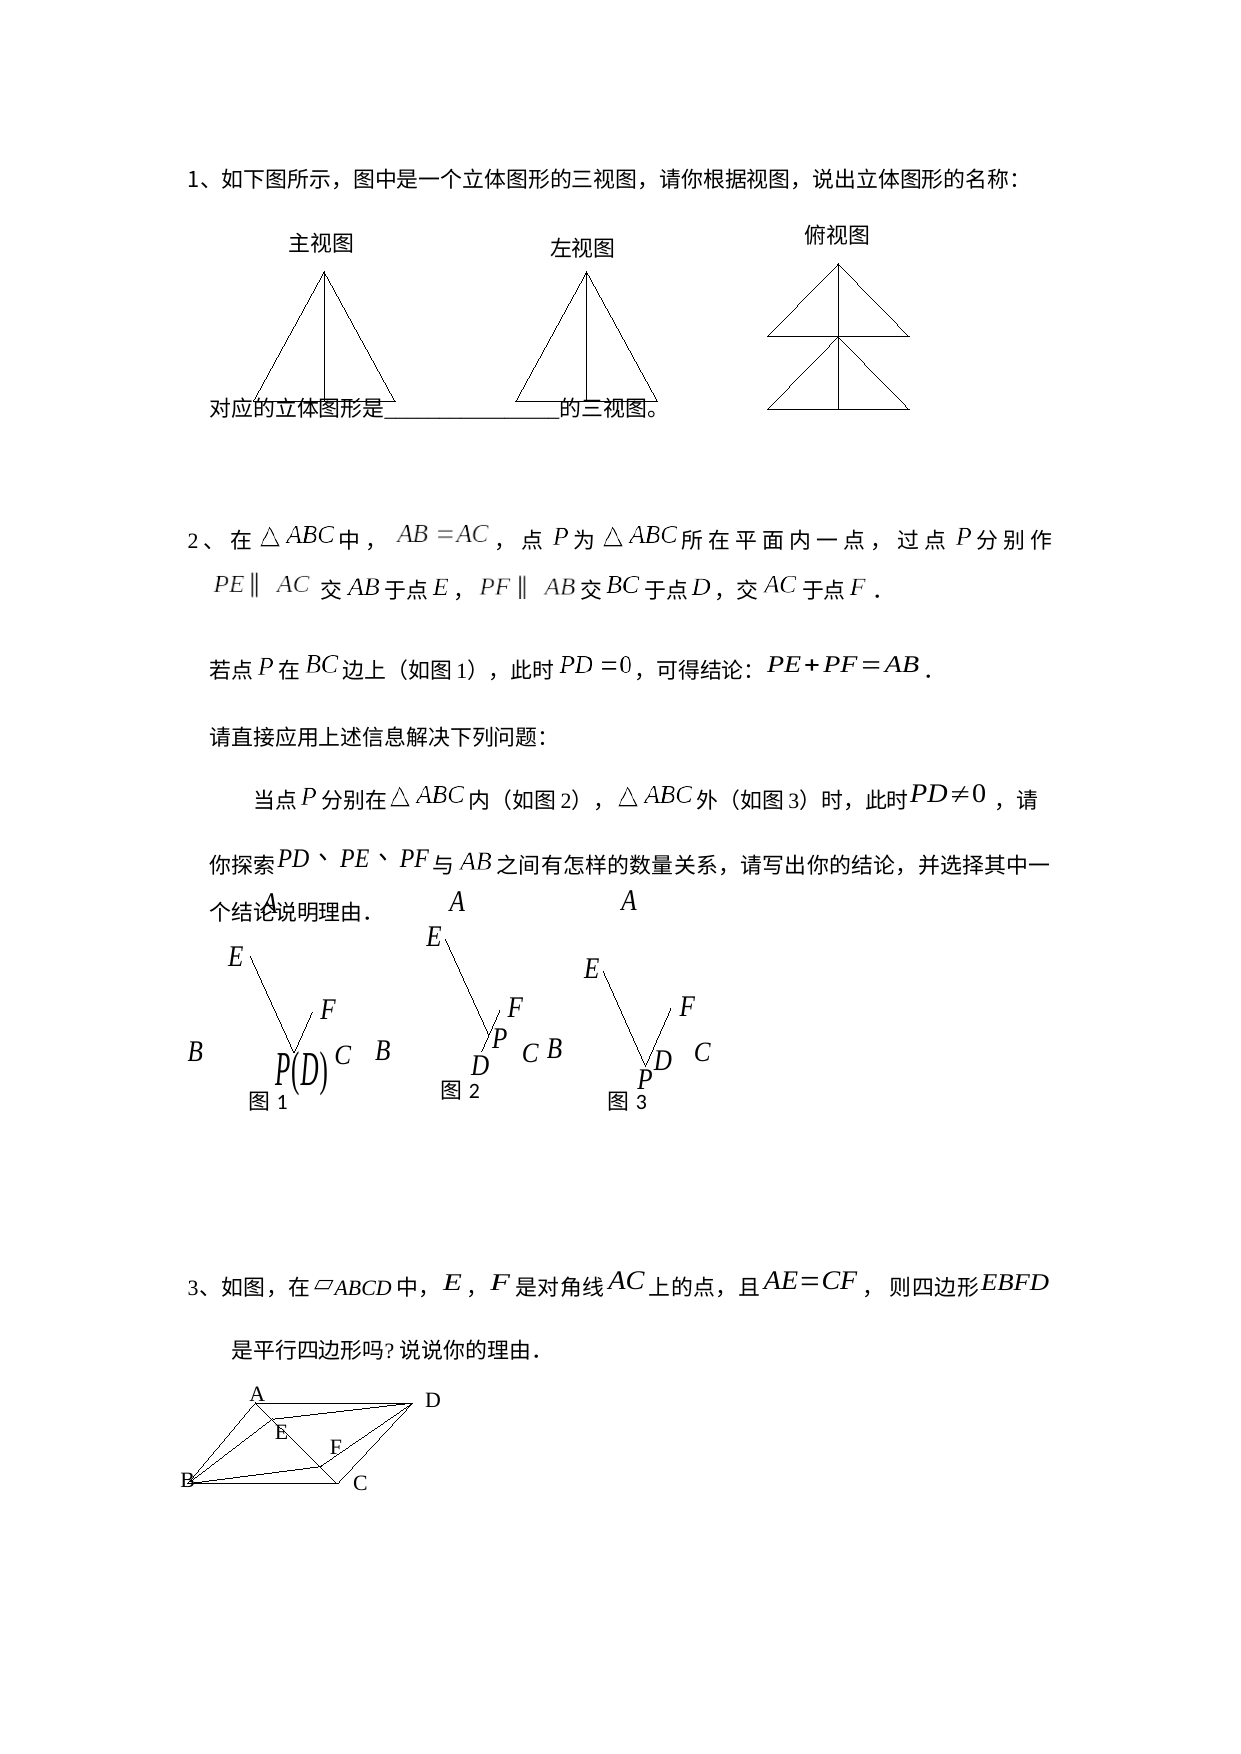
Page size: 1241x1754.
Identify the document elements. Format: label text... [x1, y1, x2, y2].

text 请直接应用上述信息解决下列问题： [187, 699, 1053, 764]
text 当点分别在内（如图2），外（如图3）时，此时 ，请 [206, 764, 1053, 829]
text 你探索与之间有怎样的数量关系，请写出你的结论，并选择其中一个结论说明理由． [209, 829, 1053, 927]
text 3、如图，在ABCD中，，是对角线上的点，且， 则四边形是平行四边形吗? 说说你的理由． [187, 1252, 1053, 1365]
text 1、如下图所示，图中是一个立体图形的三视图，请你根据视图，说出立体图形的名称： [187, 162, 1053, 194]
text 2、在中，，点为所在平面内一点，过点分别作 交于点，交于点，交于点． [187, 504, 1053, 634]
text 若点在边上（如图1），此时，可得结论：． [187, 634, 1053, 699]
text 对应的立体图形是________________的三视图。 [187, 391, 1053, 423]
